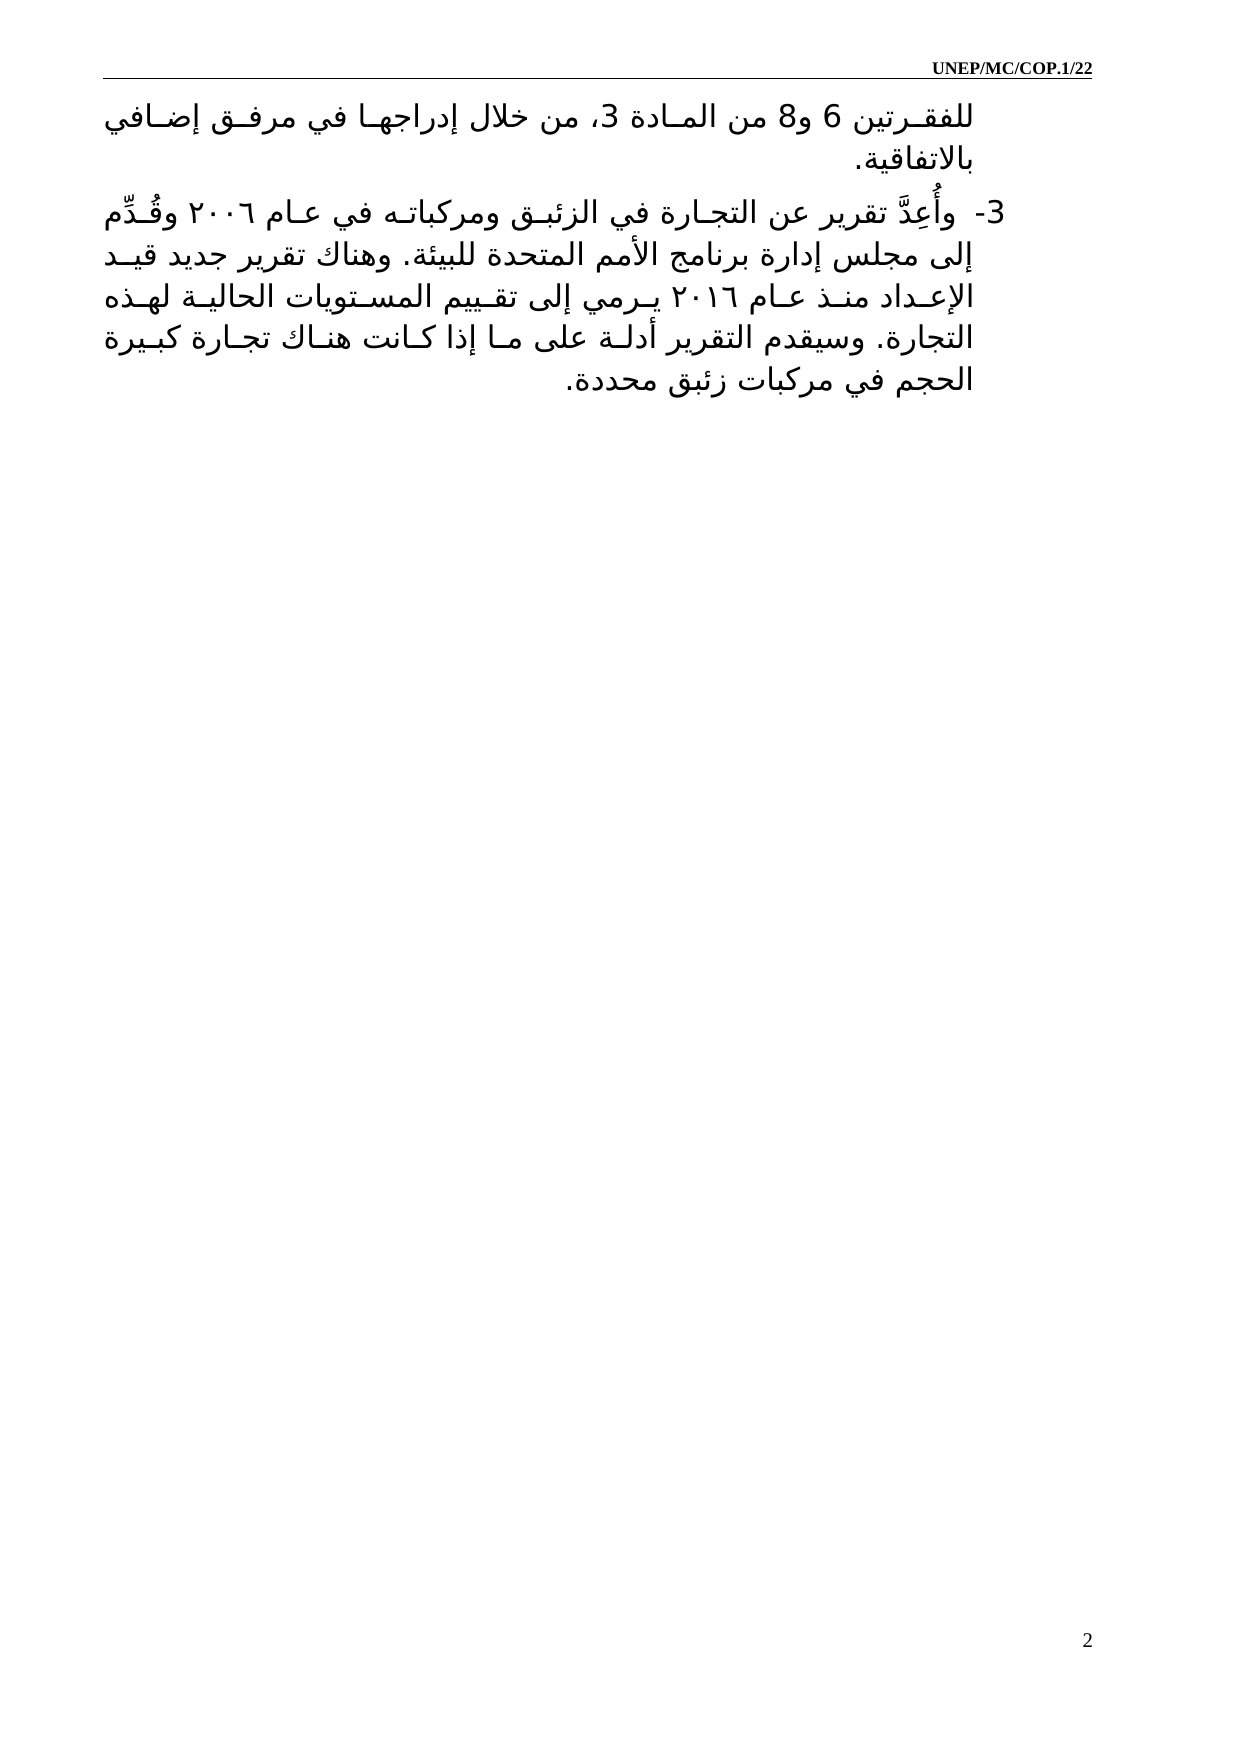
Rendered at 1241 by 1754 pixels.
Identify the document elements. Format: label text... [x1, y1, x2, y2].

list وأُعِدَّ تقرير عن التجارة في الزئبق ومركباته في عام ٢٠٠٦ وقُدِّم إلى مجلس إدارة برنامج الأمم المتحدة للبيئة. وهناك تقرير جديد قيد الإعداد منذ عام ٢٠١٦ يرمي إلى تقييم المستويات الحالية لهذه التجارة. وسيقدم التقرير أدلة على ما إذا كانت هناك تجارة كبيرة الحجم في مركبات زئبق محددة. [103, 190, 974, 399]
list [103, 94, 974, 178]
